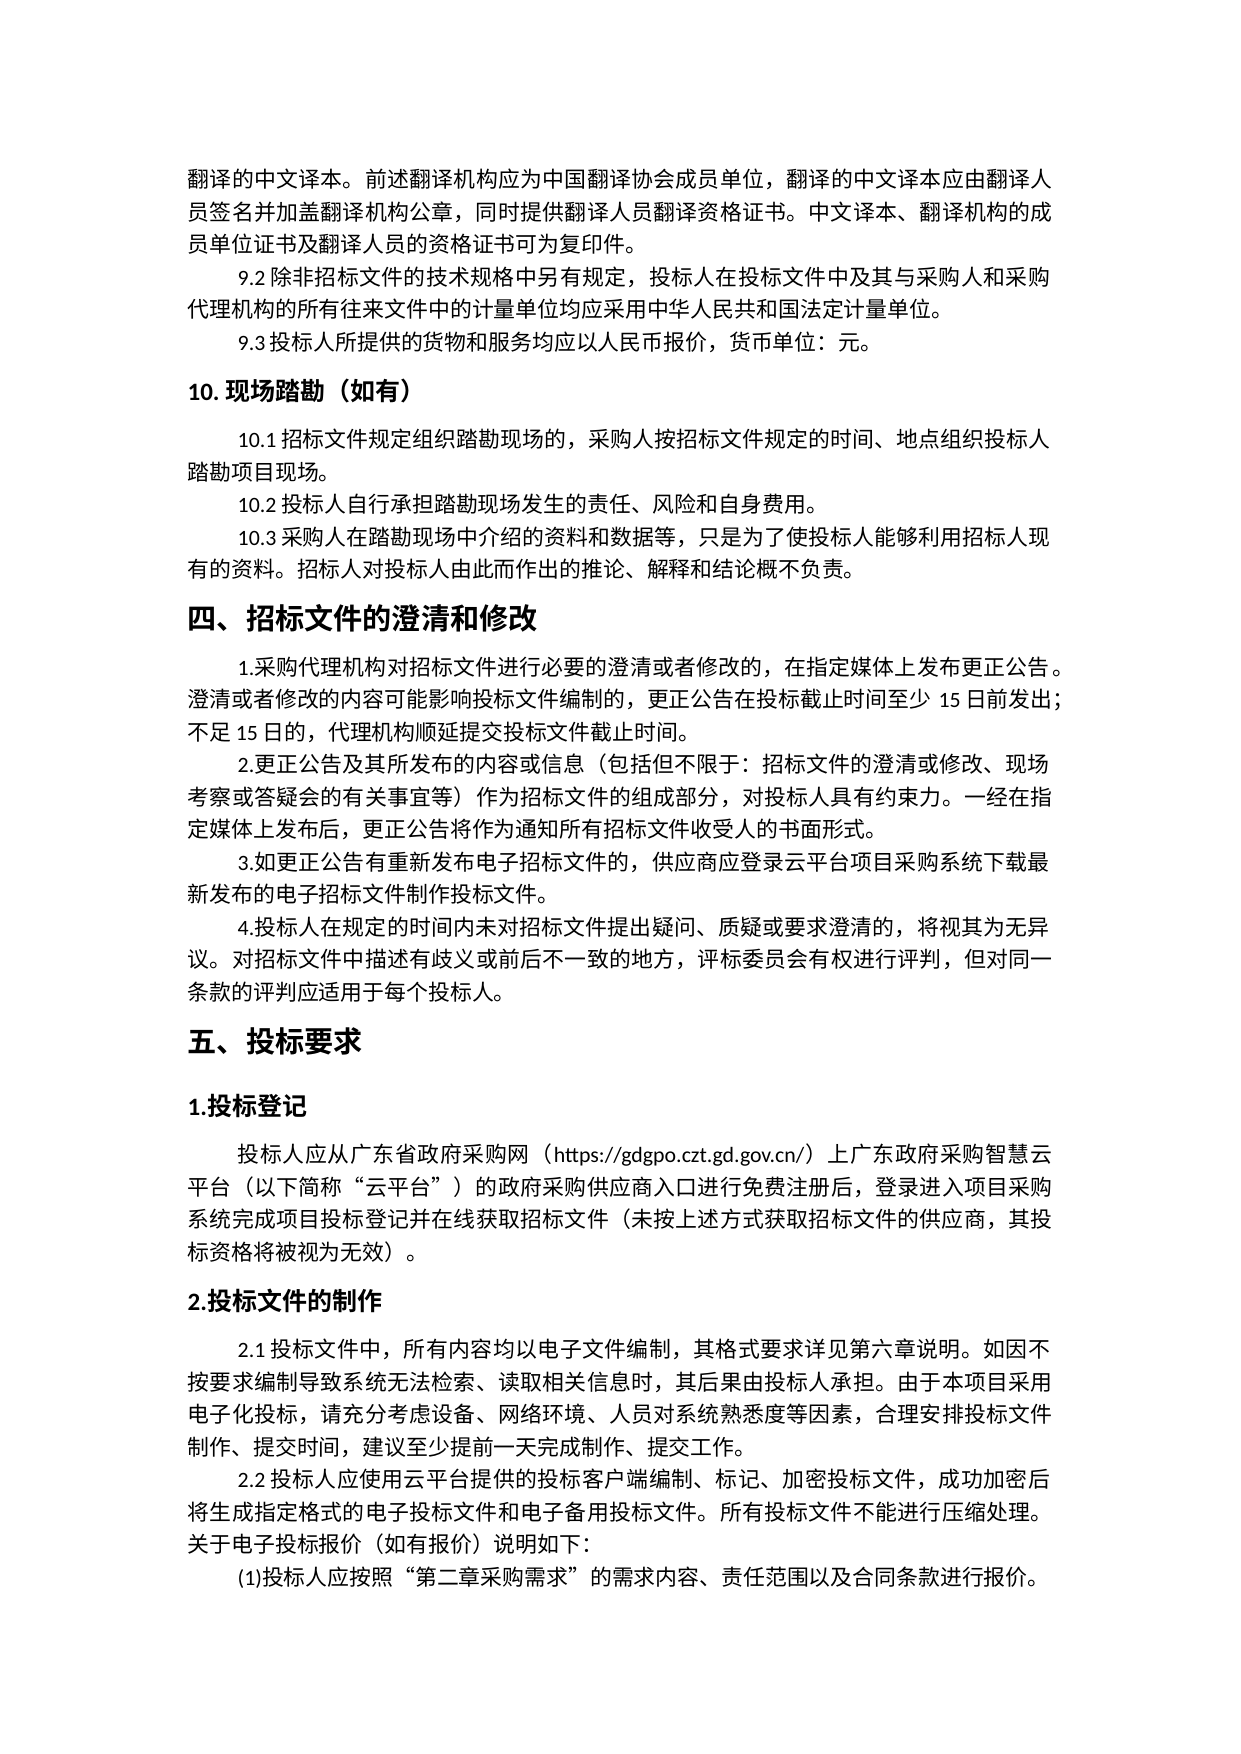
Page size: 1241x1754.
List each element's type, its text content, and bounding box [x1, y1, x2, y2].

text 3.如更正公告有重新发布电子招标文件的，供应商应登录云平台项目采购系统下载最新发布的电子招标文件制作投标文件。 [187, 844, 1053, 909]
text 4.投标人在规定的时间内未对招标文件提出疑问、质疑或要求澄清的，将视其为无异议。对招标文件中描述有歧义或前后不一致的地方，评标委员会有权进行评判，但对同一条款的评判应适用于每个投标人。 [187, 909, 1053, 1007]
text 四、招标文件的澄清和修改 [187, 584, 1053, 649]
text 10.2投标人自行承担踏勘现场发生的责任、风险和自身费用。 [187, 487, 1053, 519]
text 1.投标登记 [187, 1072, 1053, 1137]
text 2.更正公告及其所发布的内容或信息（包括但不限于：招标文件的澄清或修改、现场考察或答疑会的有关事宜等）作为招标文件的组成部分，对投标人具有约束力。一经在指定媒体上发布后，更正公告将作为通知所有招标文件收受人的书面形式。 [187, 747, 1053, 844]
text 10. 现场踏勘（如有） [187, 357, 1053, 422]
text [187, 1559, 1053, 1592]
text 9.2除非招标文件的技术规格中另有规定，投标人在投标文件中及其与采购人和采购代理机构的所有往来文件中的计量单位均应采用中华人民共和国法定计量单位。 [187, 259, 1053, 324]
text 2.1投标文件中，所有内容均以电子文件编制，其格式要求详见第六章说明。如因不按要求编制导致系统无法检索、读取相关信息时，其后果由投标人承担。由于本项目采用电子化投标，请充分考虑设备、网络环境、人员对系统熟悉度等因素，合理安排投标文件制作、提交时间，建议至少提前一天完成制作、提交工作。 [187, 1332, 1053, 1462]
text 1.采购代理机构对招标文件进行必要的澄清或者修改的，在指定媒体上发布更正公告。澄清或者修改的内容可能影响投标文件编制的，更正公告在投标截止时间至少15日前发出；不足15日的，代理机构顺延提交投标文件截止时间。 [187, 649, 1053, 747]
text 10.1招标文件规定组织踏勘现场的，采购人按招标文件规定的时间、地点组织投标人踏勘项目现场。 [187, 422, 1053, 487]
text 2.投标文件的制作 [187, 1267, 1053, 1332]
text 投标人应从广东省政府采购网（https://gdgpo.czt.gd.gov.cn/）上广东政府采购智慧云平台（以下简称“云平台”）的政府采购供应商入口进行免费注册后，登录进入项目采购系统完成项目投标登记并在线获取招标文件（未按上述方式获取招标文件的供应商，其投标资格将被视为无效）。 [187, 1137, 1053, 1267]
text 9.3投标人所提供的货物和服务均应以人民币报价，货币单位：元。 [187, 324, 1053, 357]
text 2.2投标人应使用云平台提供的投标客户端编制、标记、加密投标文件，成功加密后将生成指定格式的电子投标文件和电子备用投标文件。所有投标文件不能进行压缩处理。关于电子投标报价（如有报价）说明如下： [187, 1462, 1053, 1559]
text 10.3采购人在踏勘现场中介绍的资料和数据等，只是为了使投标人能够利用招标人现有的资料。招标人对投标人由此而作出的推论、解释和结论概不负责。 [187, 519, 1053, 584]
text 五、投标要求 [187, 1007, 1053, 1072]
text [187, 162, 1053, 259]
